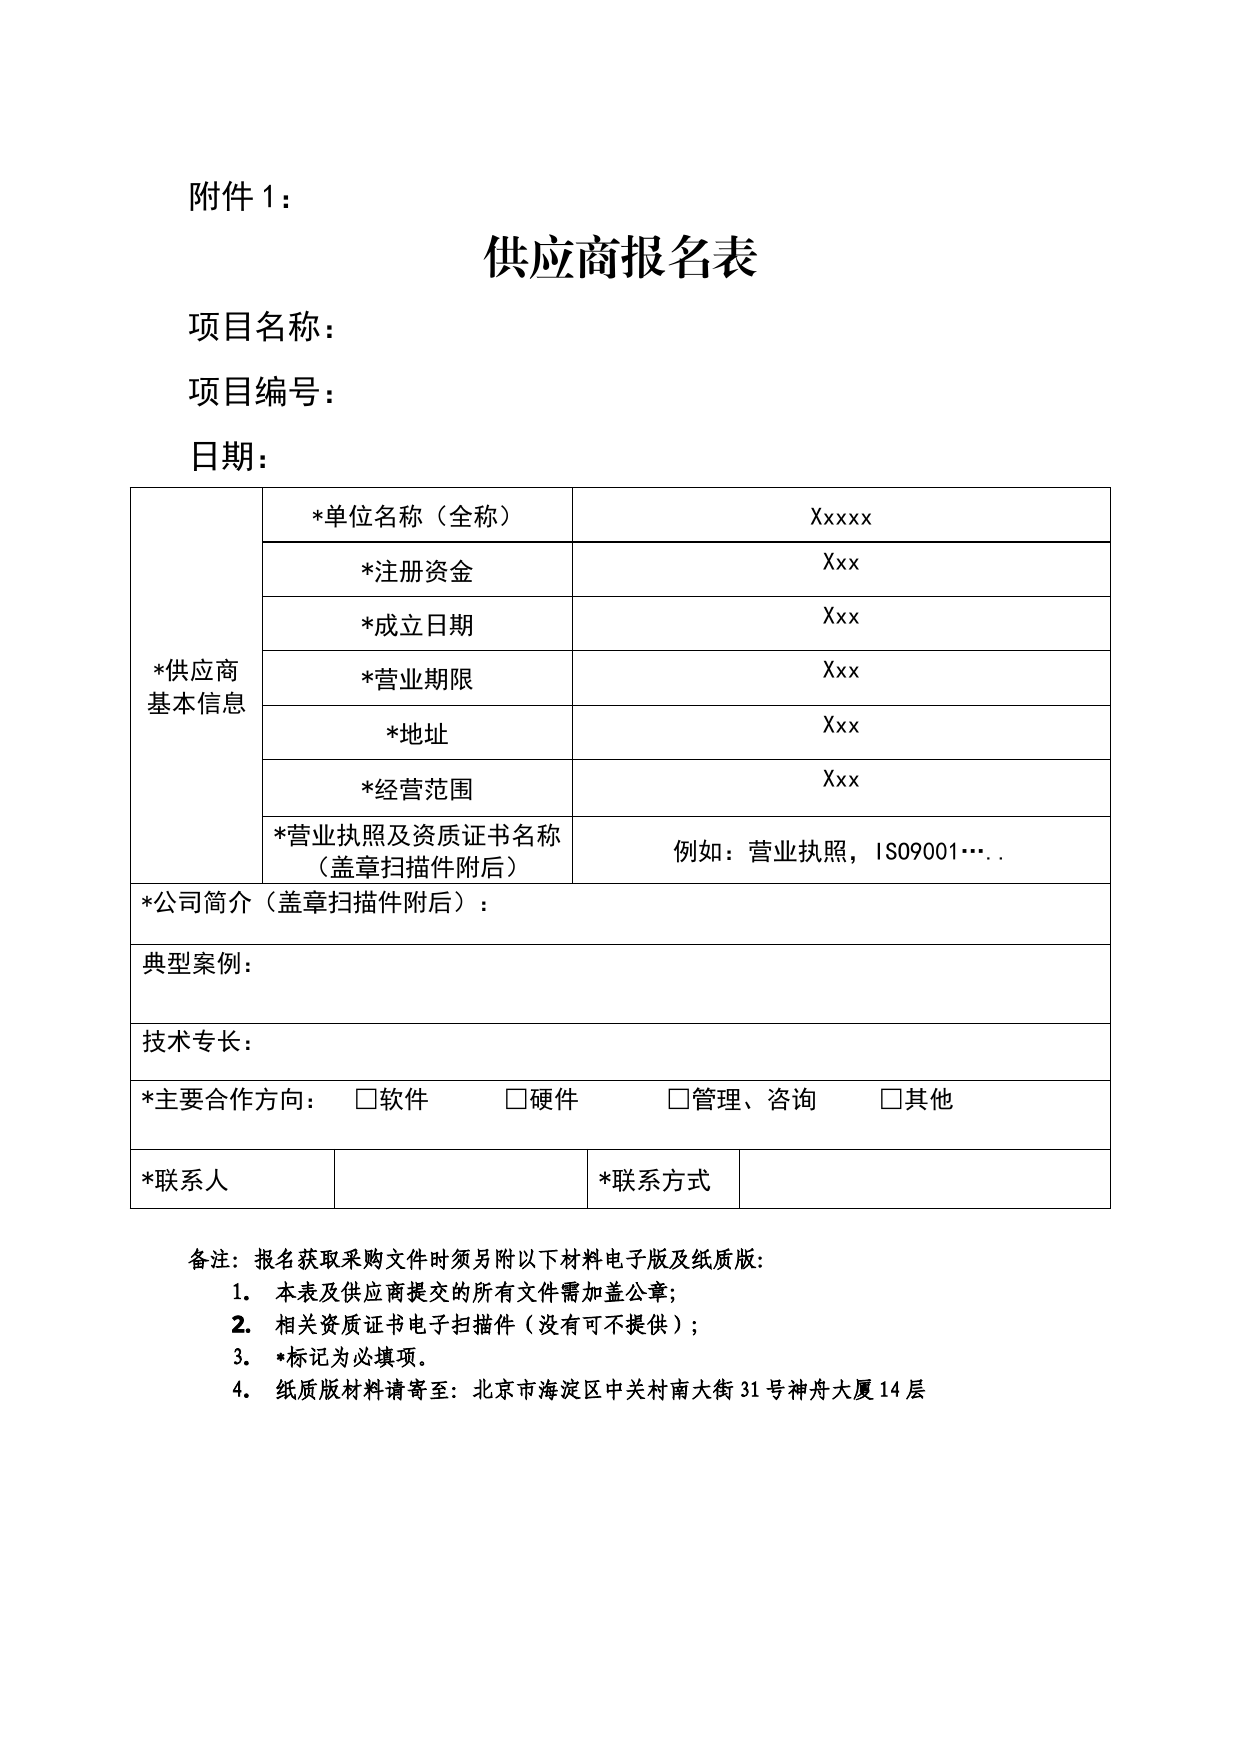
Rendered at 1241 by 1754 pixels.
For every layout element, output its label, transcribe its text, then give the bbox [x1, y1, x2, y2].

list 纸质版材料请寄至：北京市海淀区中关村南大街31号神舟大厦14层 [187, 1371, 1053, 1404]
table_cell [740, 1150, 1110, 1208]
table_cell *主要合作方向： □软件 □硬件 □管理、咨询 □其他 [131, 1081, 1110, 1149]
table_cell 典型案例： [131, 945, 1110, 1022]
table_cell 例如：营业执照，ISO9001….. [573, 817, 1110, 882]
text 项目名称： [187, 292, 1053, 357]
table_cell *营业执照及资质证书名称 （盖章扫描件附后） [263, 817, 572, 882]
table_cell *公司简介（盖章扫描件附后）： [131, 884, 1110, 944]
table_cell Xxx [573, 597, 1110, 650]
table_cell *成立日期 [263, 597, 572, 650]
table_header *单位名称（全称） [263, 488, 572, 541]
text 备注：报名获取采购文件时须另附以下材料电子版及纸质版： [187, 1241, 1053, 1274]
table_cell [335, 1150, 587, 1208]
table_cell *经营范围 [263, 760, 572, 816]
text 项目编号： [187, 357, 1053, 422]
table_cell Xxx [573, 760, 1110, 816]
table_header *供应商基本信息 [131, 488, 262, 882]
list 相关资质证书电子扫描件（没有可不提供）； [187, 1306, 1053, 1339]
table_cell Xxx [573, 543, 1110, 596]
table_header Xxxxx [573, 488, 1110, 541]
table_cell *联系方式 [588, 1150, 739, 1208]
table_cell Xxx [573, 651, 1110, 704]
text 附件1： [187, 162, 1053, 227]
list 本表及供应商提交的所有文件需加盖公章； [187, 1274, 1053, 1306]
list *标记为必填项。 [187, 1339, 1053, 1371]
table_cell *注册资金 [263, 543, 572, 596]
table_cell *营业期限 [263, 651, 572, 704]
table_cell 技术专长： [131, 1024, 1110, 1080]
table_cell *地址 [263, 706, 572, 759]
table_cell Xxx [573, 706, 1110, 759]
text 供应商报名表 [187, 227, 1053, 292]
table_cell *联系人 [131, 1150, 334, 1208]
text 日期： [187, 422, 1053, 487]
